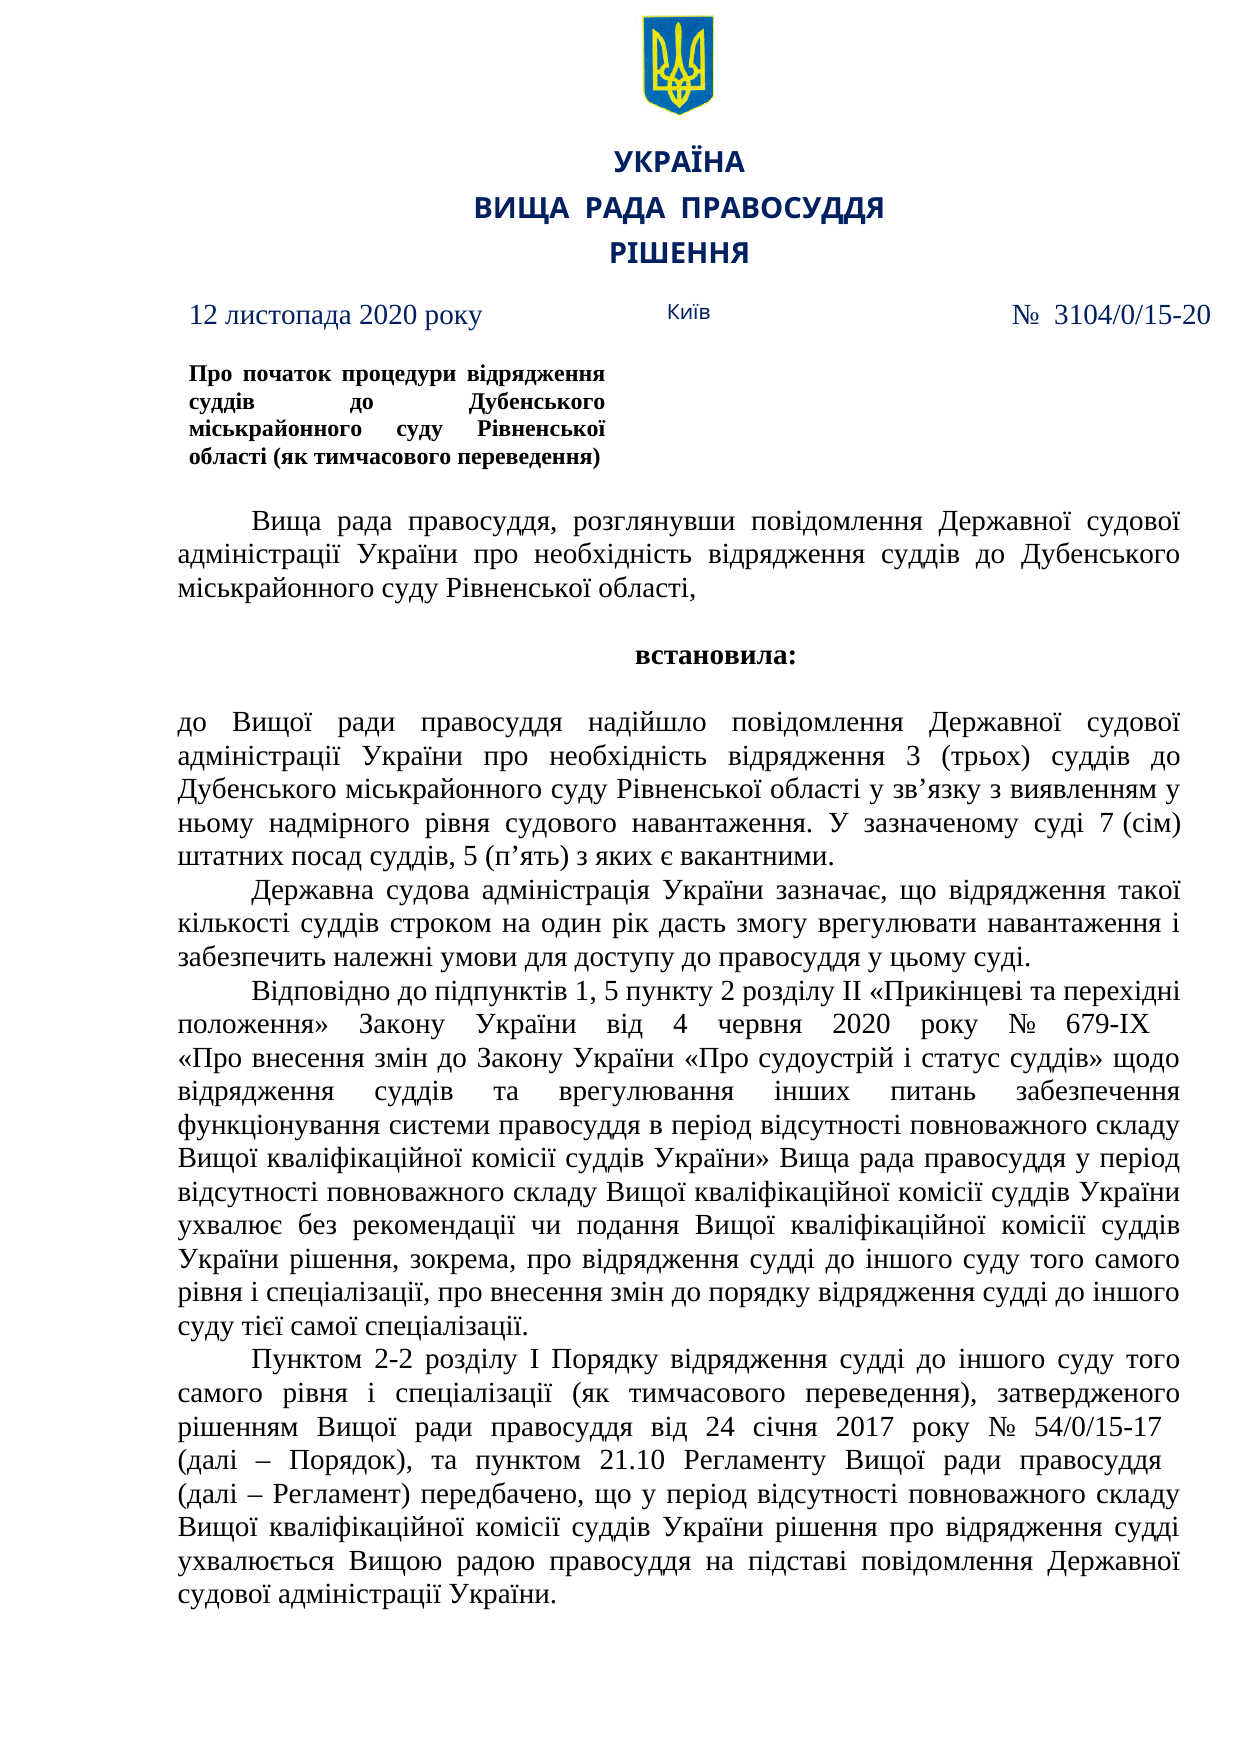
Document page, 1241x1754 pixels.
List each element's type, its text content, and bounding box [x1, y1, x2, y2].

text УКРАЇНА [177, 141, 1181, 181]
picture [636, 10, 722, 123]
table_header № 3104/0/15-20 [845, 298, 1222, 331]
text Державна судова адміністрація України зазначає, що відрядження такої кількості суддів строком на один рік дасть змогу врегулювати навантаження і забезпечить належні умови для доступу до правосуддя у цьому суді. [177, 872, 1181, 973]
table_header Київ [500, 298, 844, 331]
text Вища рада правосуддя, розглянувши повідомлення Державної судової адміністрації України про необхідність відрядження суддів до Дубенського міськрайонного суду Рівненської області, [177, 503, 1181, 604]
text ВИЩА РАДА ПРАВОСУДДЯ [177, 187, 1181, 227]
table_header Про початок процедури відрядження суддів до Дубенського міськрайонного суду Рівненської області (як тимчасового переведення) [177, 359, 617, 469]
text Пунктом 2-2 розділу І Порядку відрядження судді до іншого суду того самого рівня і спеціалізації (як тимчасового переведення), затвердженого рішенням Вищої ради правосуддя від 24 січня 2017 року № 54/0/15-17 (далі – Порядок), та пунктом 21.10 Регламенту Вищої ради правосуддя (далі – Регламент) передбачено, що у період відсутності повноважного складу Вищої кваліфікаційної комісії суддів України рішення про відрядження судді ухвалюється Вищою радою правосуддя на підставі повідомлення Державної судової адміністрації України. [177, 1342, 1181, 1610]
text встановила: [177, 637, 1181, 671]
text Відповідно до підпунктів 1, 5 пункту 2 розділу ІІ «Прикінцеві та перехідні положення» Закону України від 4 червня 2020 року № 679-ІХ «Про внесення змін до Закону України «Про судоустрій і статус суддів» щодо відрядження суддів та врегулювання інших питань забезпечення функціонування системи правосуддя в період відсутності повноважного складу Вищої кваліфікаційної комісії суддів України» Вища рада правосуддя у період відсутності повноважного складу Вищої кваліфікаційної комісії суддів України ухвалює без рекомендації чи подання Вищої кваліфікаційної комісії суддів України рішення, зокрема, про відрядження судді до іншого суду того самого рівня і спеціалізації, про внесення змін до порядку відрядження судді до іншого суду тієї самої спеціалізації. [177, 973, 1181, 1342]
text до Вищої ради правосуддя надійшло повідомлення Державної судової адміністрації України про необхідність відрядження 3 (трьох) суддів до Дубенського міськрайонного суду Рівненської області у зв’язку з виявленням у ньому надмірного рівня судового навантаження. У зазначеному суді 7 (сім) штатних посад суддів, 5 (п’ять) з яких є вакантними. [177, 704, 1181, 872]
text РІШЕННЯ [177, 233, 1181, 272]
table_header 12 листопада 2020 року [177, 298, 500, 331]
